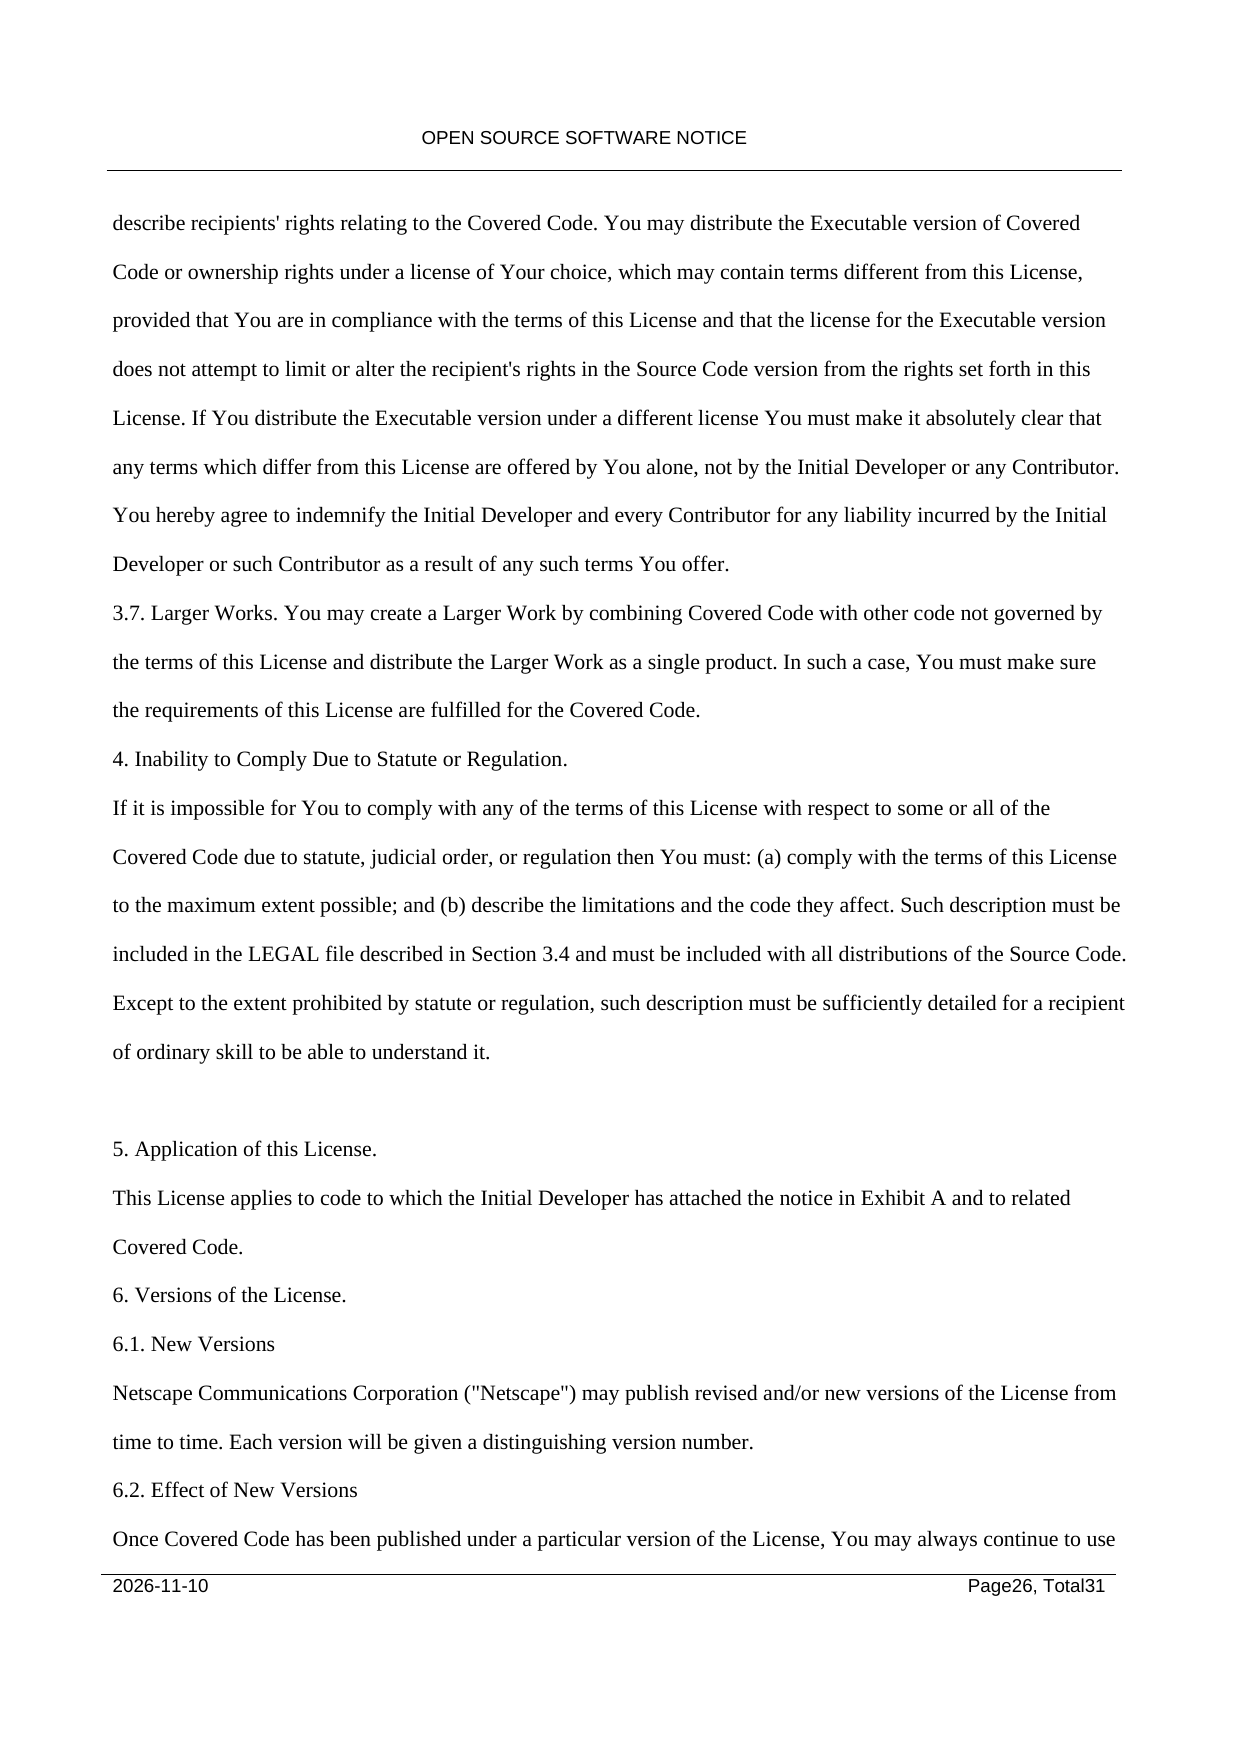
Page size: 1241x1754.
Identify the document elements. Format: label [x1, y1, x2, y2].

text [112, 206, 1128, 1555]
